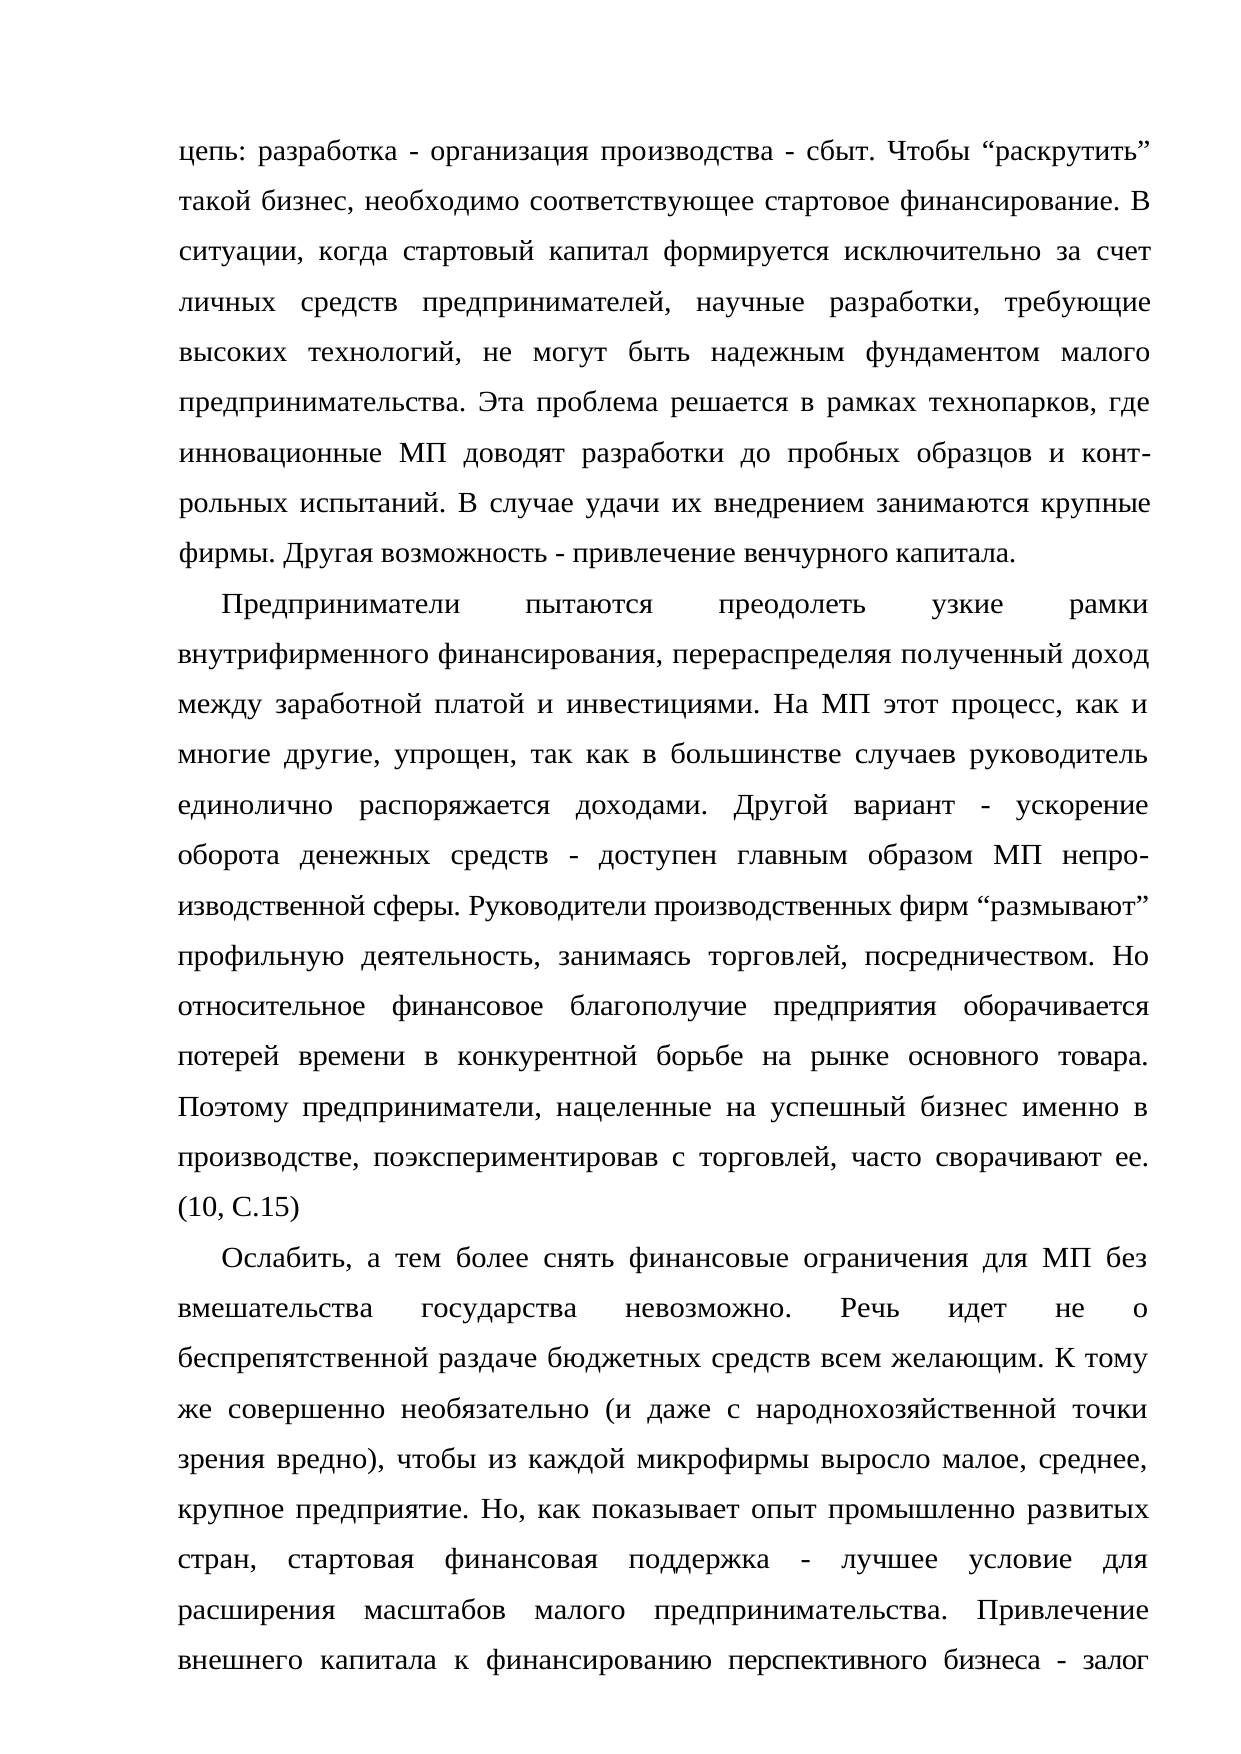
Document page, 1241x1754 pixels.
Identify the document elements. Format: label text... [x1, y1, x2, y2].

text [177, 1240, 1149, 1676]
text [179, 133, 1151, 569]
text Предприниматели пытаются преодолеть узкие рамки внутрифирменного финансирования, перераспределяя полученный доход между заработной платой и инвестициями. На МП этот процесс, как и многие другие, упрощен, так как в большинстве случаев руководитель единолично распоряжается доходами. Другой вариант - ускорение оборота денежных средств - доступен главным образом МП непроизводственной сферы. Руководители производственных фирм “размывают” профильную деятельность, занимаясь торговлей, посредничеством. Но относительное финансовое благополучие предприятия оборачивается потерей времени в конкурентной борьбе на рынке основного товара. Поэтому предприниматели, нацеленные на успешный бизнес именно в производстве, поэкспериментировав с торговлей, часто сворачивают ее.(10, С.15) [177, 586, 1149, 1223]
